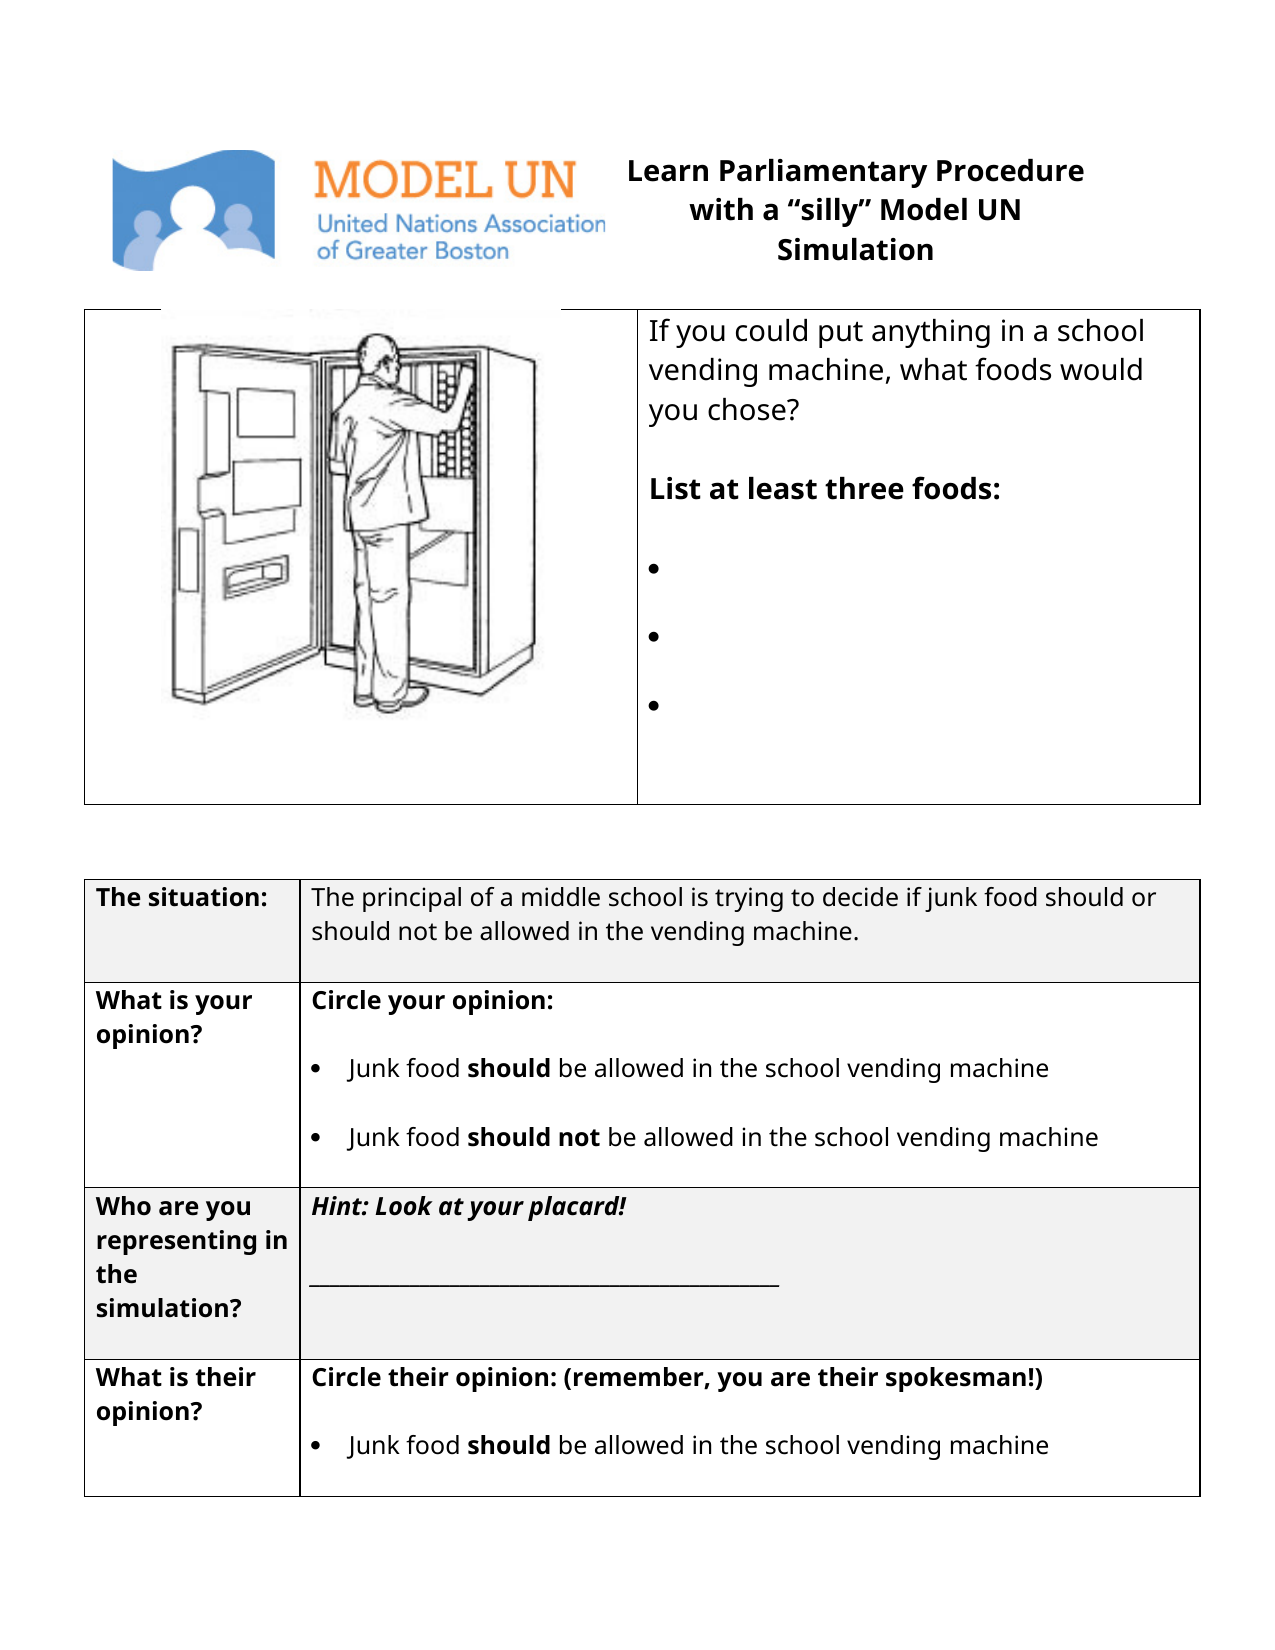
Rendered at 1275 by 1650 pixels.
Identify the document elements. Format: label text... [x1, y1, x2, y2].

table_header The principal of a middle school is trying to decide if junk food should or should not be allowed in the vending machine. [301, 880, 1199, 982]
table_header [85, 310, 637, 804]
text Learn Parliamentary Procedure [606, 150, 1087, 190]
table_cell Hint: Look at your placard! _______________________________________________ [301, 1188, 1199, 1359]
table_cell Who are you representing in the simulation? [85, 1188, 299, 1359]
picture [112, 150, 606, 271]
table_header If you could put anything in a school vending machine, what foods would you chose? List at least three foods: [638, 310, 1199, 804]
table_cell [301, 1360, 1199, 1496]
table_header The situation: [85, 880, 299, 982]
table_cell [85, 1360, 299, 1496]
text with a “silly” Model UN Simulation [606, 190, 1087, 269]
picture [161, 309, 561, 737]
table_cell What is your opinion? [85, 983, 299, 1187]
table_cell Circle your opinion: Junk food should be allowed in the school vending machine Junk food should not be allowed in the school vending machine [301, 983, 1199, 1187]
